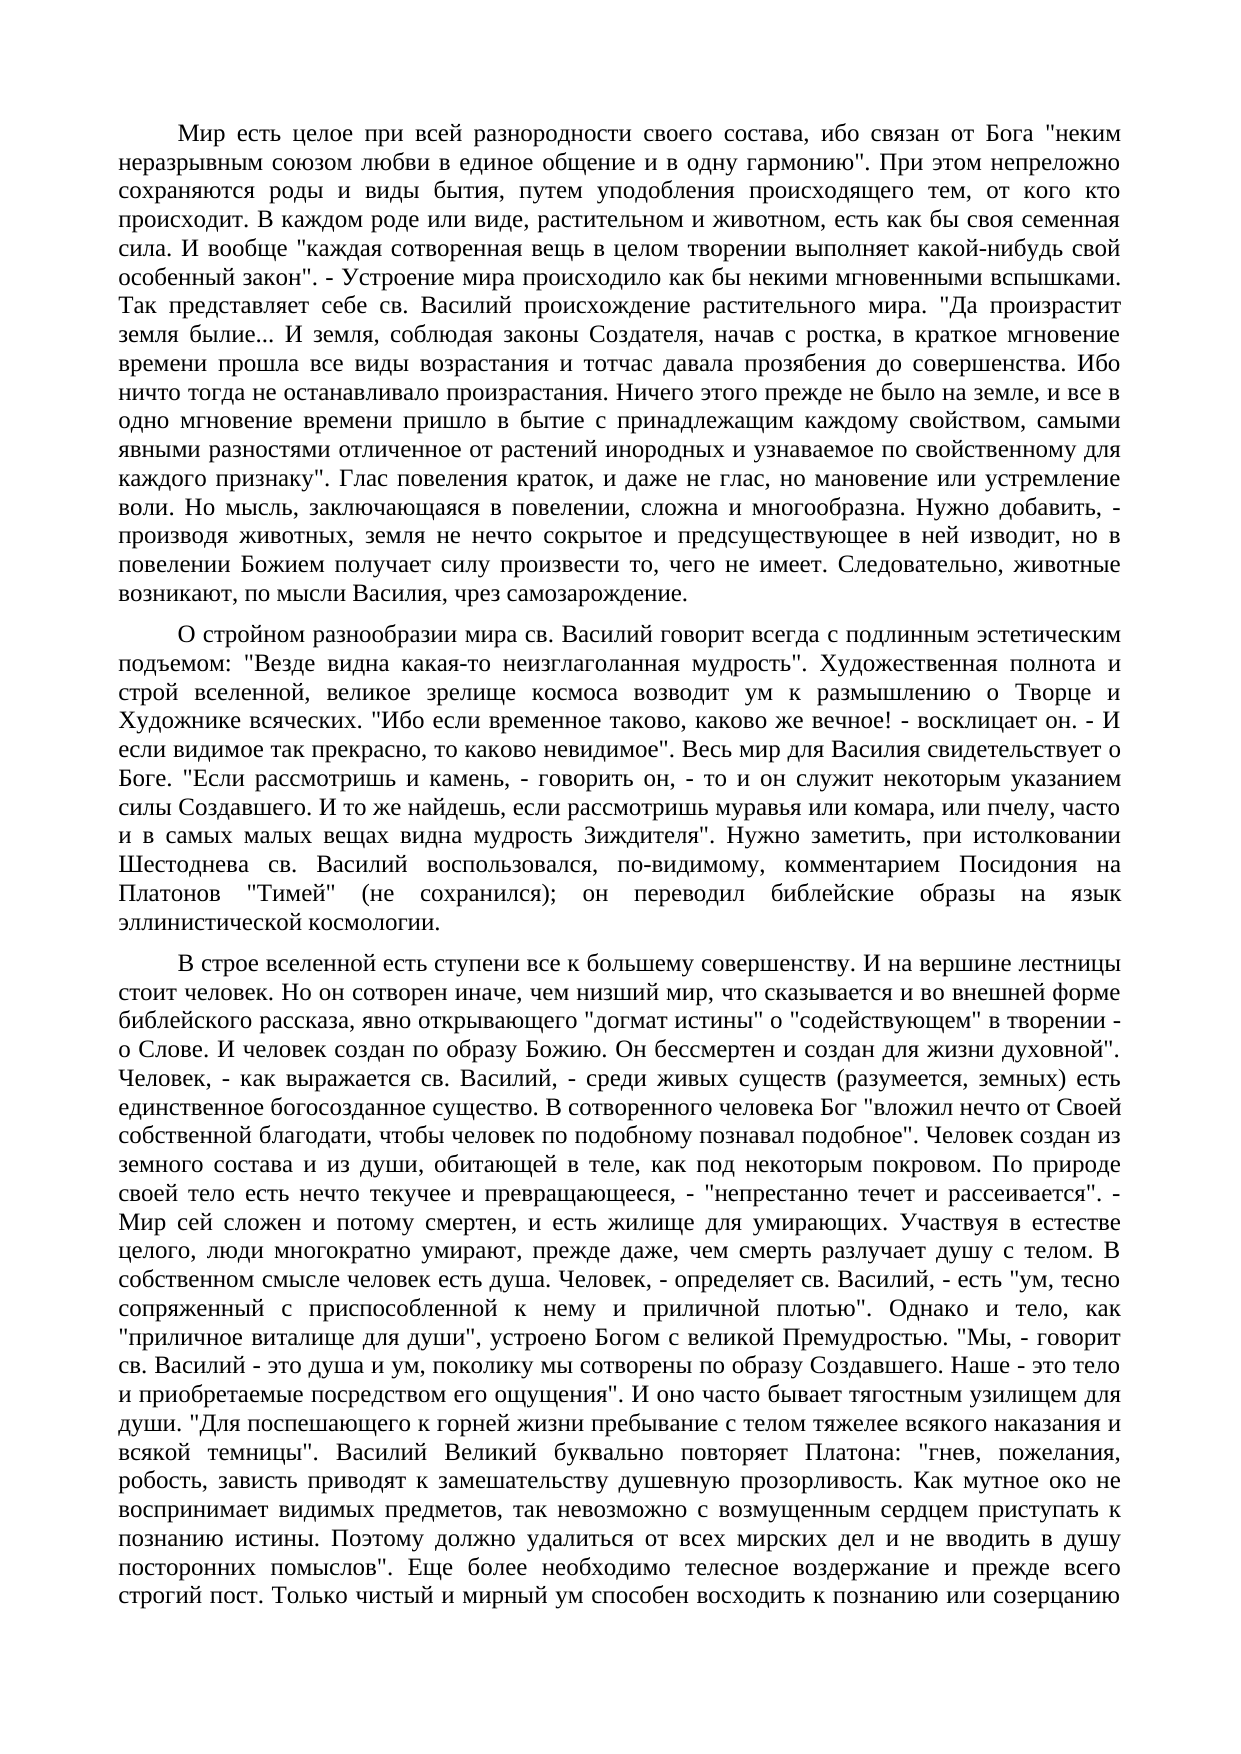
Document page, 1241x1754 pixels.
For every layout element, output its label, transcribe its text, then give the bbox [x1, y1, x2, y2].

text О стройном разнообразии мира св. Василий говорит всегда с подлинным эстетическим подъемом: "Везде видна какая-то неизглаголанная мудрость". Художественная полнота и строй вселенной, великое зрелище космоса возводит ум к размышлению о Творце и Художнике всяческих. "Ибо если временное таково, каково же вечное! - восклицает он. - И если видимое так прекрасно, то каково невидимое". Весь мир для Василия свидетельствует о Боге. "Если рассмотришь и камень, - говорить он, - то и он служит некоторым указанием силы Создавшего. И то же найдешь, если рассмотришь муравья или комара, или пчелу, часто и в самых малых вещах видна мудрость Зиждителя". Нужно заметить, при истолковании Шестоднева св. Василий воспользовался, по-видимому, комментарием Посидония на Платонов "Тимей" (не сохранился); он переводил библейские образы на язык эллинистической космологии. [118, 619, 1122, 936]
text Мир есть целое при всей разнородности своего состава, ибо связан от Бога "неким неразрывным союзом любви в единое общение и в одну гармонию". При этом непреложно сохраняются роды и виды бытия, путем уподобления происходящего тем, от кого кто происходит. В каждом роде или виде, растительном и животном, есть как бы своя семенная сила. И вообще "каждая сотворенная вещь в целом творении выполняет какой-нибудь свой особенный закон". - Устроение мира происходило как бы некими мгновенными вспышками. Так представляет себе св. Василий происхождение растительного мира. "Да произрастит земля былие... И земля, соблюдая законы Создателя, начав с ростка, в краткое мгновение времени прошла все виды возрастания и тотчас давала прозябения до совершенства. Ибо ничто тогда не останавливало произрастания. Ничего этого прежде не было на земле, и все в одно мгновение времени пришло в бытие с принадлежащим каждому свойством, самыми явными разностями отличенное от растений инородных и узнаваемое по свойственному для каждого признаку". Глас повеления краток, и даже не глас, но мановение или устремление воли. Но мысль, заключающаяся в повелении, сложна и многообразна. Нужно добавить, - производя животных, земля не нечто сокрытое и предсуществующее в ней изводит, но в повелении Божием получает силу произвести то, чего не имеет. Следовательно, животные возникают, по мысли Василия, чрез самозарождение. [118, 118, 1122, 607]
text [118, 948, 1122, 1609]
